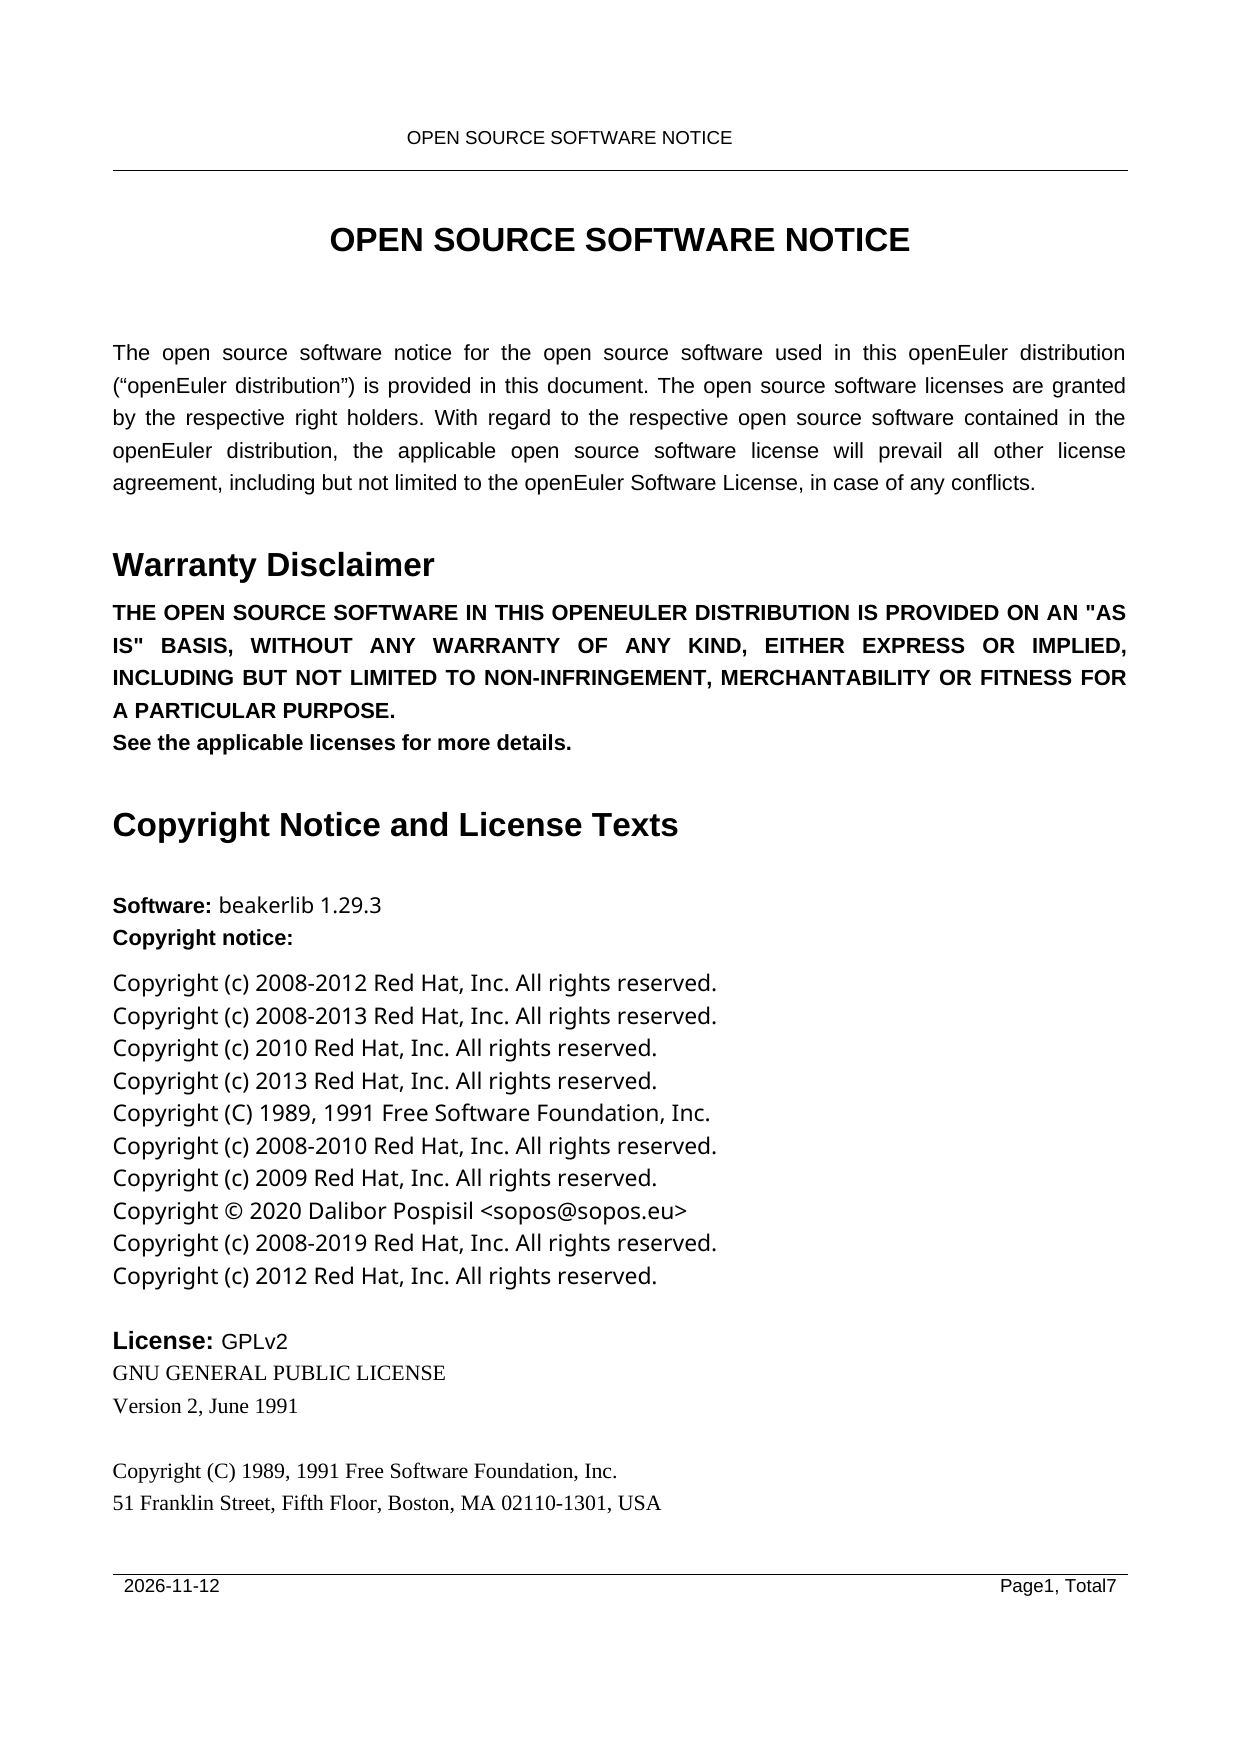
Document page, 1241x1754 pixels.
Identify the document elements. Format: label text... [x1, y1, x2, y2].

text Warranty Disclaimer [112, 531, 1128, 596]
text Copyright Notice and License Texts [112, 791, 1128, 856]
text Copyright (c) 2008-2012 Red Hat, Inc. All rights reserved. Copyright (c) 2008-2013 Red Hat, Inc. All rights reserved. Copyright (c) 2010 Red Hat, Inc. All rights reserved. Copyright (c) 2013 Red Hat, Inc. All rights reserved. Copyright (C) 1989, 1991 Free Software Foundation, Inc. Copyright (c) 2008-2010 Red Hat, Inc. All rights reserved. Copyright (c) 2009 Red Hat, Inc. All rights reserved. Copyright © 2020 Dalibor Pospisil <sopos@sopos.eu> Copyright (c) 2008-2019 Red Hat, Inc. All rights reserved. Copyright (c) 2012 Red Hat, Inc. All rights reserved. [112, 966, 1128, 1324]
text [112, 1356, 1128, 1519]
text The open source software notice for the open source software used in this openEuler distribution (“openEuler distribution”) is provided in this document. The open source software licenses are granted by the respective right holders. With regard to the respective open source software contained in the openEuler distribution, the applicable open source software license will prevail all other license agreement, including but not limited to the openEuler Software License, in case of any conflicts. [112, 336, 1128, 499]
text THE OPEN SOURCE SOFTWARE IN THIS OPENEULER DISTRIBUTION IS PROVIDED ON AN "AS IS" BASIS, WITHOUT ANY WARRANTY OF ANY KIND, EITHER EXPRESS OR IMPLIED, INCLUDING BUT NOT LIMITED TO NON-INFRINGEMENT, MERCHANTABILITY OR FITNESS FOR A PARTICULAR PURPOSE. See the applicable licenses for more details. [112, 596, 1128, 759]
title Software: beakerlib 1.29.3 [112, 889, 1128, 921]
text License: GPLv2 [112, 1324, 1128, 1356]
text OPEN SOURCE SOFTWARE NOTICE [112, 206, 1128, 271]
text Copyright notice: [112, 921, 1128, 954]
